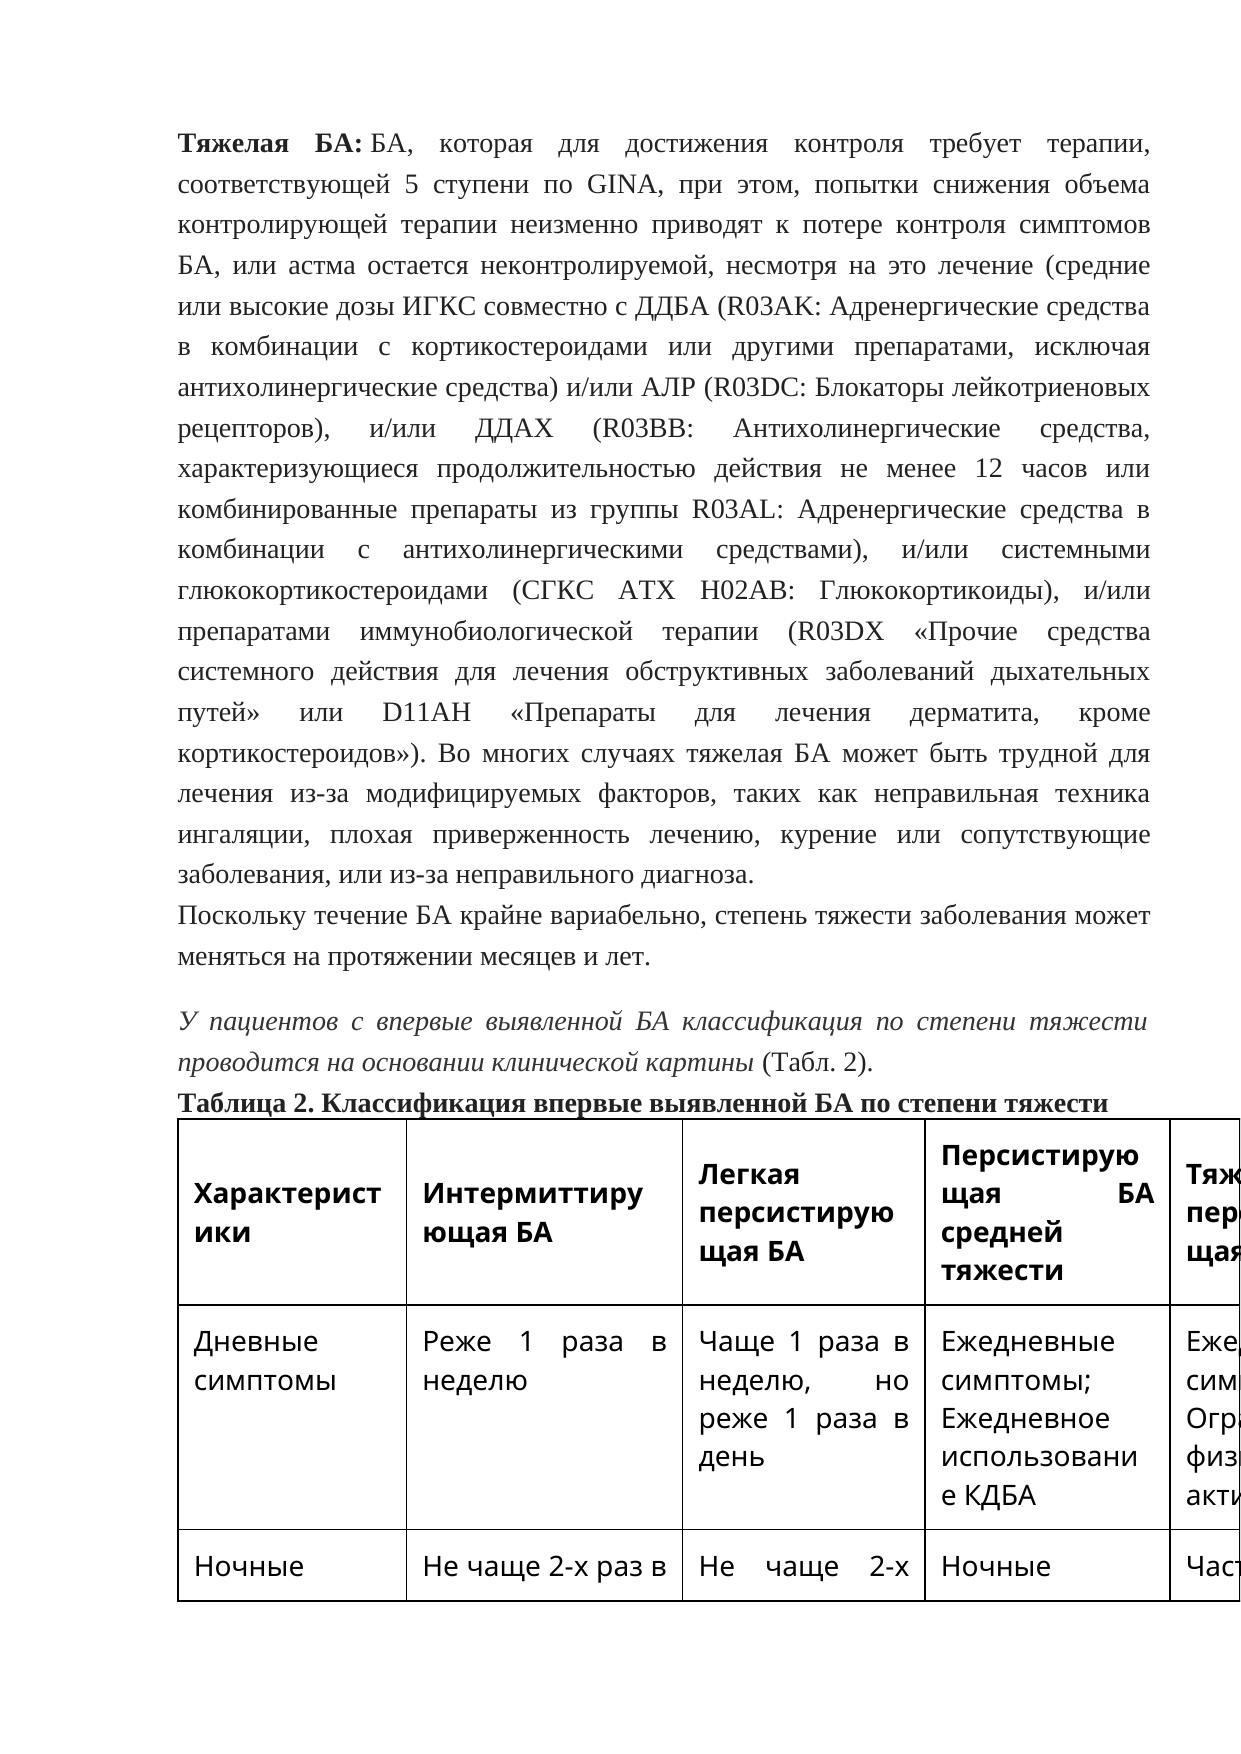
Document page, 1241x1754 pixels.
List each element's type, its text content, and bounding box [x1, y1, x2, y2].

text Таблица 2. Классификация впервые выявленной БА по степени тяжести [177, 1077, 1152, 1118]
table_header Тяжелая персистирующая БА [1171, 1120, 1239, 1304]
table_header Персистирующая БА средней тяжести [926, 1120, 1169, 1304]
table_cell Ежедневные симптомы; Ежедневное использование КДБА [926, 1306, 1169, 1529]
text Тяжелая БА: БА, которая для достижения контроля требует терапии, соответствующей 5 ступени по GINA, при этом, попытки снижения объема контролирующей терапии неизменно приводят к потере контроля симптомов БА, или астма остается неконтролируемой, несмотря на это лечение (средние или высокие дозы ИГКС совместно с ДДБА (R03AK: Адренергические средства в комбинации с кортикостероидами или другими препаратами, исключая антихолинергические средства) и/или АЛР (R03DC: Блокаторы лейкотриеновых рецепторов), и/или ДДАХ (R03BB: Антихолинергические средства, характеризующиеся продолжительностью действия не менее 12 часов или комбинированные препараты из группы R03AL: Адренергические средства в комбинации с антихолинергическими средствами), и/или системными глюкокортикостероидами (СГКС АТХ H02AB: Глюкокортикоиды), и/или препаратами иммунобиологической терапии (R03DX «Прочие средства системного действия для лечения обструктивных заболеваний дыхательных путей» или D11AH «Препараты для лечения дерматита, кроме кортикостероидов»). Во многих случаях тяжелая БА может быть трудной для лечения из-за модифицируемых факторов, таких как неправильная техника ингаляции, плохая приверженность лечению, курение или сопутствующие заболевания, или из-за неправильного диагноза. [177, 118, 1152, 890]
table_cell Реже 1 раза в неделю [407, 1306, 682, 1529]
text У пациентов с впервые выявленной БА классификация по степени тяжести проводится на основании клинической картины (Табл. 2). [177, 996, 1152, 1077]
table_header Легкая персистирующая БА [683, 1120, 924, 1304]
table_cell Не чаще 2-х раз в месяц [683, 1530, 924, 1600]
table_cell Не чаще 2-х раз в месяц [407, 1530, 682, 1600]
table_cell Частые ночные симптомы [1171, 1530, 1239, 1600]
table_cell Чаще 1 раза в неделю, но реже 1 раза в день [683, 1306, 924, 1529]
table_header Характеристики [179, 1120, 406, 1304]
table_cell Ежедневные симптомы; Ограничение физической активности [1171, 1306, 1239, 1529]
text Поскольку течение БА крайне вариабельно, степень тяжести заболевания может меняться на протяжении месяцев и лет. [177, 890, 1152, 971]
table_cell Ночные симптомы [179, 1530, 406, 1600]
table_cell Ночные симптомы чаще 1 раза в неделю [926, 1530, 1169, 1600]
table_header Интермиттирующая БА [407, 1120, 682, 1304]
table_cell Дневные симптомы [179, 1306, 406, 1529]
